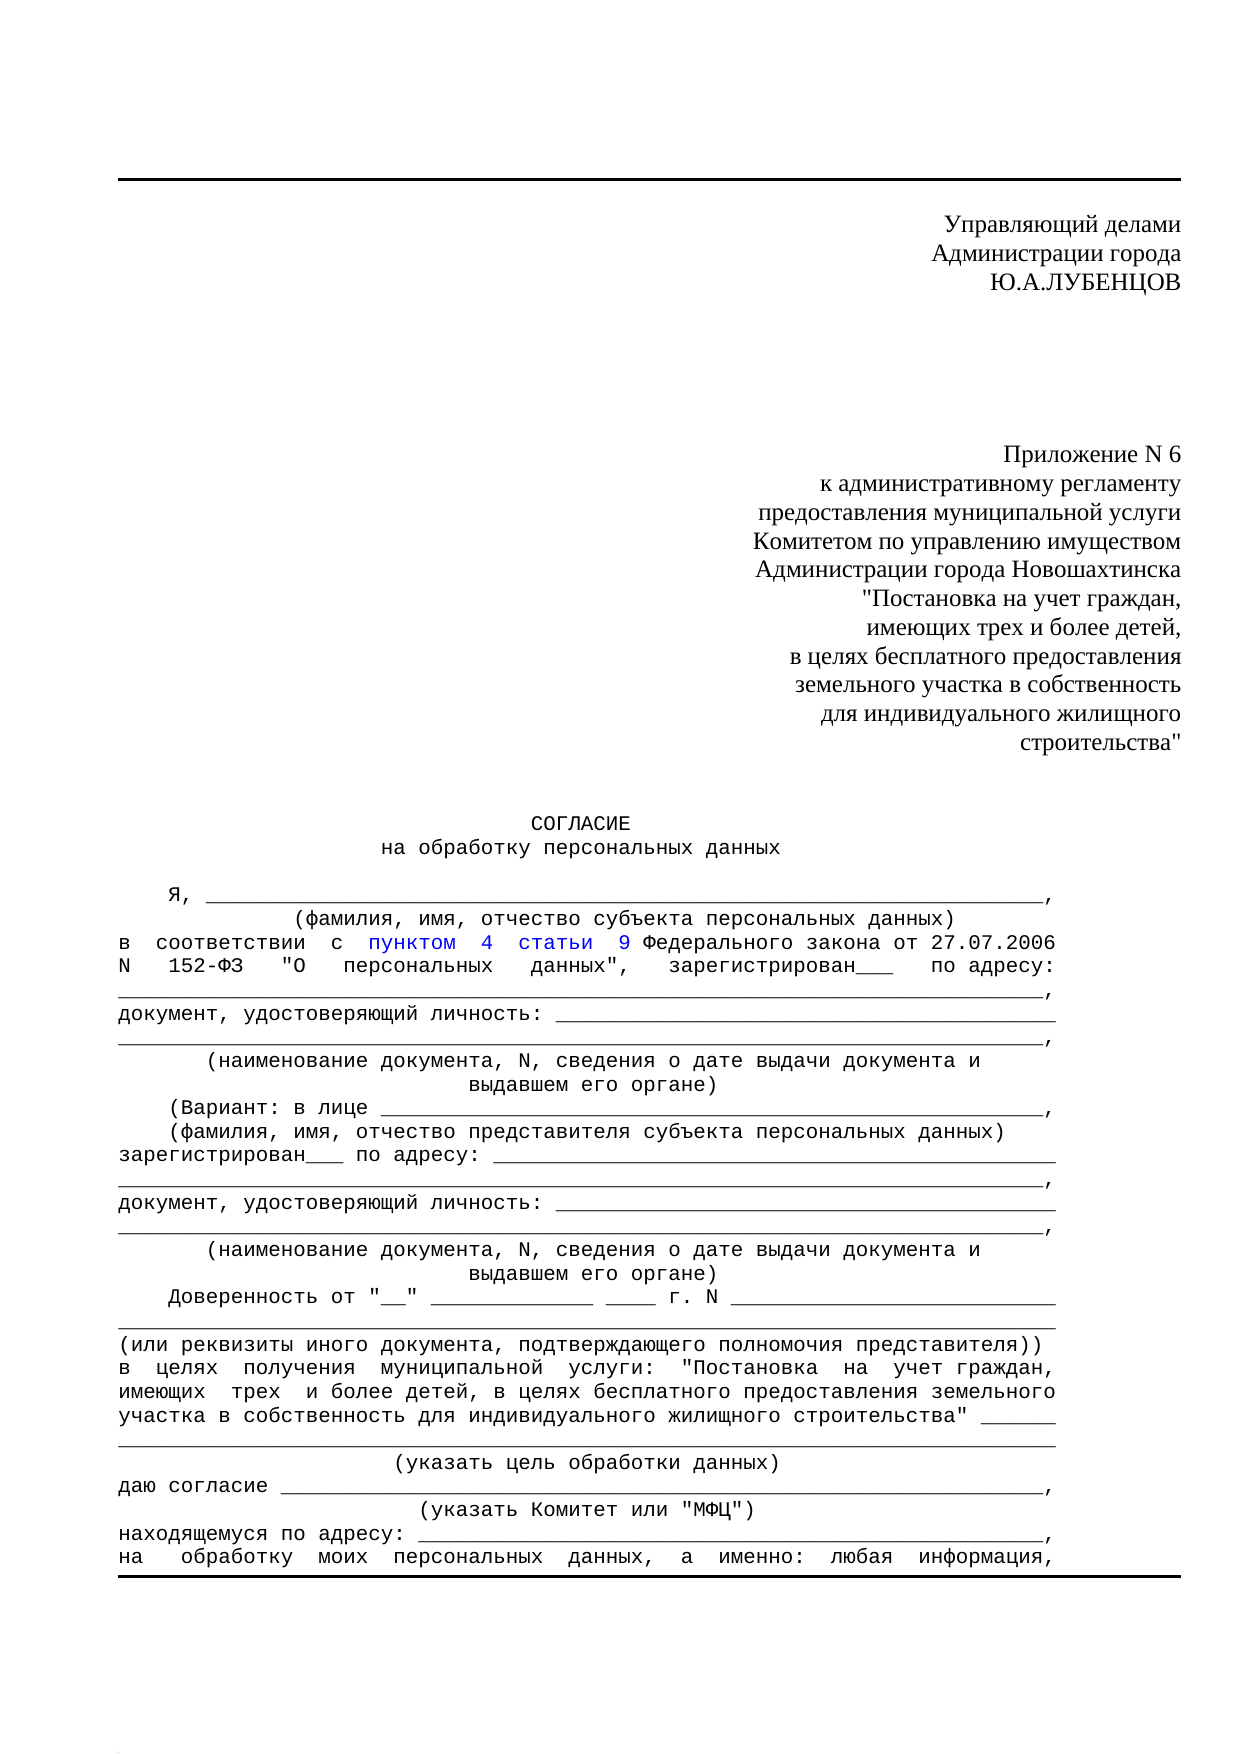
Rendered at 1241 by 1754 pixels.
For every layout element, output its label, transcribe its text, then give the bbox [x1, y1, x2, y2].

text земельного участка в собственность [118, 669, 1181, 698]
text предоставления муниципальной услуги [118, 497, 1181, 526]
text ___________________________________________________________________________ [118, 1310, 1181, 1334]
text (или реквизиты иного документа, подтверждающего полномочия представителя)) [118, 1334, 1181, 1357]
text строительства" [118, 727, 1181, 756]
text "Постановка на учет граждан, [118, 583, 1181, 612]
text Комитетом по управлению имуществом [118, 526, 1181, 554]
text Ю.А.ЛУБЕНЦОВ [118, 267, 1181, 296]
text на обработку персональных данных [118, 837, 1181, 861]
text выдавшем его органе) [118, 1263, 1181, 1286]
text __________________________________________________________________________, [118, 1215, 1181, 1239]
text (наименование документа, N, сведения о дате выдачи документа и [118, 1050, 1181, 1073]
text (фамилия, имя, отчество субъекта персональных данных) [118, 908, 1181, 932]
text (фамилия, имя, отчество представителя субъекта персональных данных) [118, 1121, 1181, 1144]
text __________________________________________________________________________, [118, 1168, 1181, 1192]
text для индивидуального жилищного [118, 698, 1181, 727]
text документ, удостоверяющий личность: ________________________________________ [118, 1192, 1181, 1215]
list Приложение N 6 [118, 439, 1181, 468]
text Администрации города Новошахтинска [118, 554, 1181, 583]
text в целях бесплатного предоставления [118, 641, 1181, 669]
text имеющих трех и более детей, [118, 612, 1181, 641]
text (указать цель обработки данных) [118, 1452, 1181, 1476]
text ___________________________________________________________________________ [118, 1428, 1181, 1452]
text __________________________________________________________________________, [118, 1026, 1181, 1050]
text СОГЛАСИЕ [118, 813, 1181, 837]
text выдавшем его органе) [118, 1073, 1181, 1097]
text в целях получения муниципальной услуги: "Постановка на учет граждан, [118, 1357, 1181, 1381]
text находящемуся по адресу: __________________________________________________, [118, 1523, 1181, 1546]
text на обработку моих персональных данных, а именно: любая информация, [118, 1546, 1181, 1570]
text имеющих трех и более детей, в целях бесплатного предоставления земельного [118, 1381, 1181, 1404]
text N 152-ФЗ "О персональных данных", зарегистрирован___ по адресу: [118, 955, 1181, 979]
text участка в собственность для индивидуального жилищного строительства" ______ [118, 1404, 1181, 1428]
text Доверенность от "__" _____________ ____ г. N __________________________ [118, 1286, 1181, 1310]
text Я, ___________________________________________________________________, [118, 884, 1181, 908]
text документ, удостоверяющий личность: ________________________________________ [118, 1003, 1181, 1026]
text (указать Комитет или "МФЦ") [118, 1499, 1181, 1523]
text __________________________________________________________________________, [118, 979, 1181, 1003]
text в соответствии с пунктом 4 статьи 9 Федерального закона от 27.07.2006 [118, 932, 1181, 955]
text даю согласие _____________________________________________________________, [118, 1476, 1181, 1499]
text (наименование документа, N, сведения о дате выдачи документа и [118, 1239, 1181, 1263]
text к административному регламенту [118, 468, 1181, 497]
text (Вариант: в лице _____________________________________________________, [118, 1097, 1181, 1121]
text зарегистрирован___ по адресу: _____________________________________________ [118, 1144, 1181, 1168]
text Администрации города [118, 238, 1181, 267]
text Управляющий делами [118, 209, 1181, 238]
